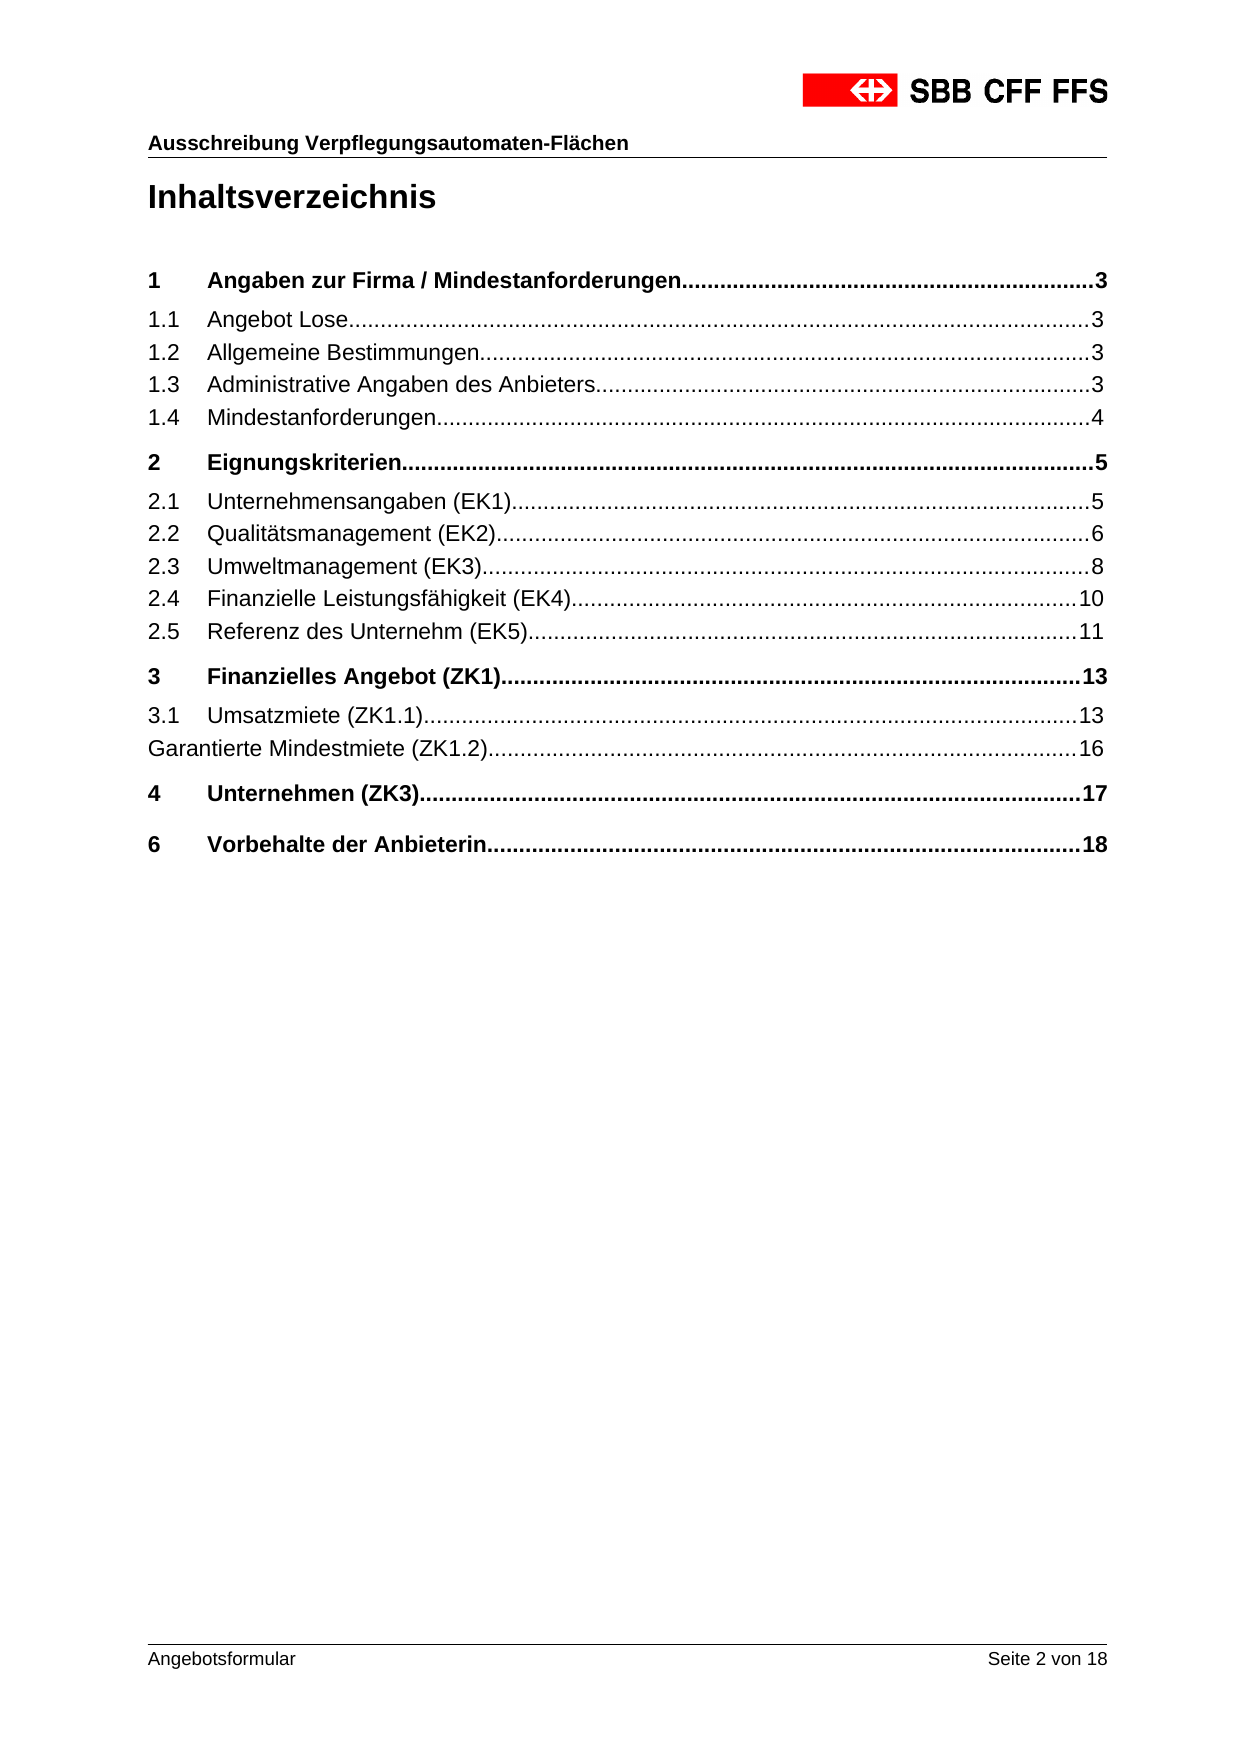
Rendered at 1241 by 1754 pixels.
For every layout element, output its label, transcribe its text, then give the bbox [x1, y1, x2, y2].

text 3.1 Umsatzmiete (ZK1.1) 13 [148, 702, 1107, 728]
text 1.1 Angebot Lose 3 [148, 306, 1107, 332]
text Inhaltsverzeichnis [148, 177, 1107, 216]
text 1.3 Administrative Angaben des Anbieters 3 [148, 371, 1107, 397]
text 2.1 Unternehmensangaben (EK1) 5 [148, 488, 1107, 514]
text 6 Vorbehalte der Anbieterin 18 [148, 831, 1107, 857]
text 2.3 Umweltmanagement (EK3) 8 [148, 553, 1107, 579]
text 2.4 Finanzielle Leistungsfähigkeit (EK4) 10 [148, 585, 1107, 612]
text 2.2 Qualitätsmanagement (EK2) 6 [148, 520, 1107, 547]
picture [802, 73, 1108, 107]
text 2 Eignungskriterien 5 [148, 449, 1107, 475]
text Garantierte Mindestmiete (ZK1.2) 16 [148, 734, 1107, 761]
text 1.2 Allgemeine Bestimmungen 3 [148, 338, 1107, 365]
text 4 Unternehmen (ZK3) 17 [148, 780, 1107, 806]
text 3 Finanzielles Angebot (ZK1) 13 [148, 663, 1107, 689]
text 1.4 Mindestanforderungen 4 [148, 404, 1107, 430]
text 1 Angaben zur Firma / Mindestanforderungen 3 [148, 267, 1107, 293]
text 2.5 Referenz des Unternehm (EK5) 11 [148, 618, 1107, 644]
